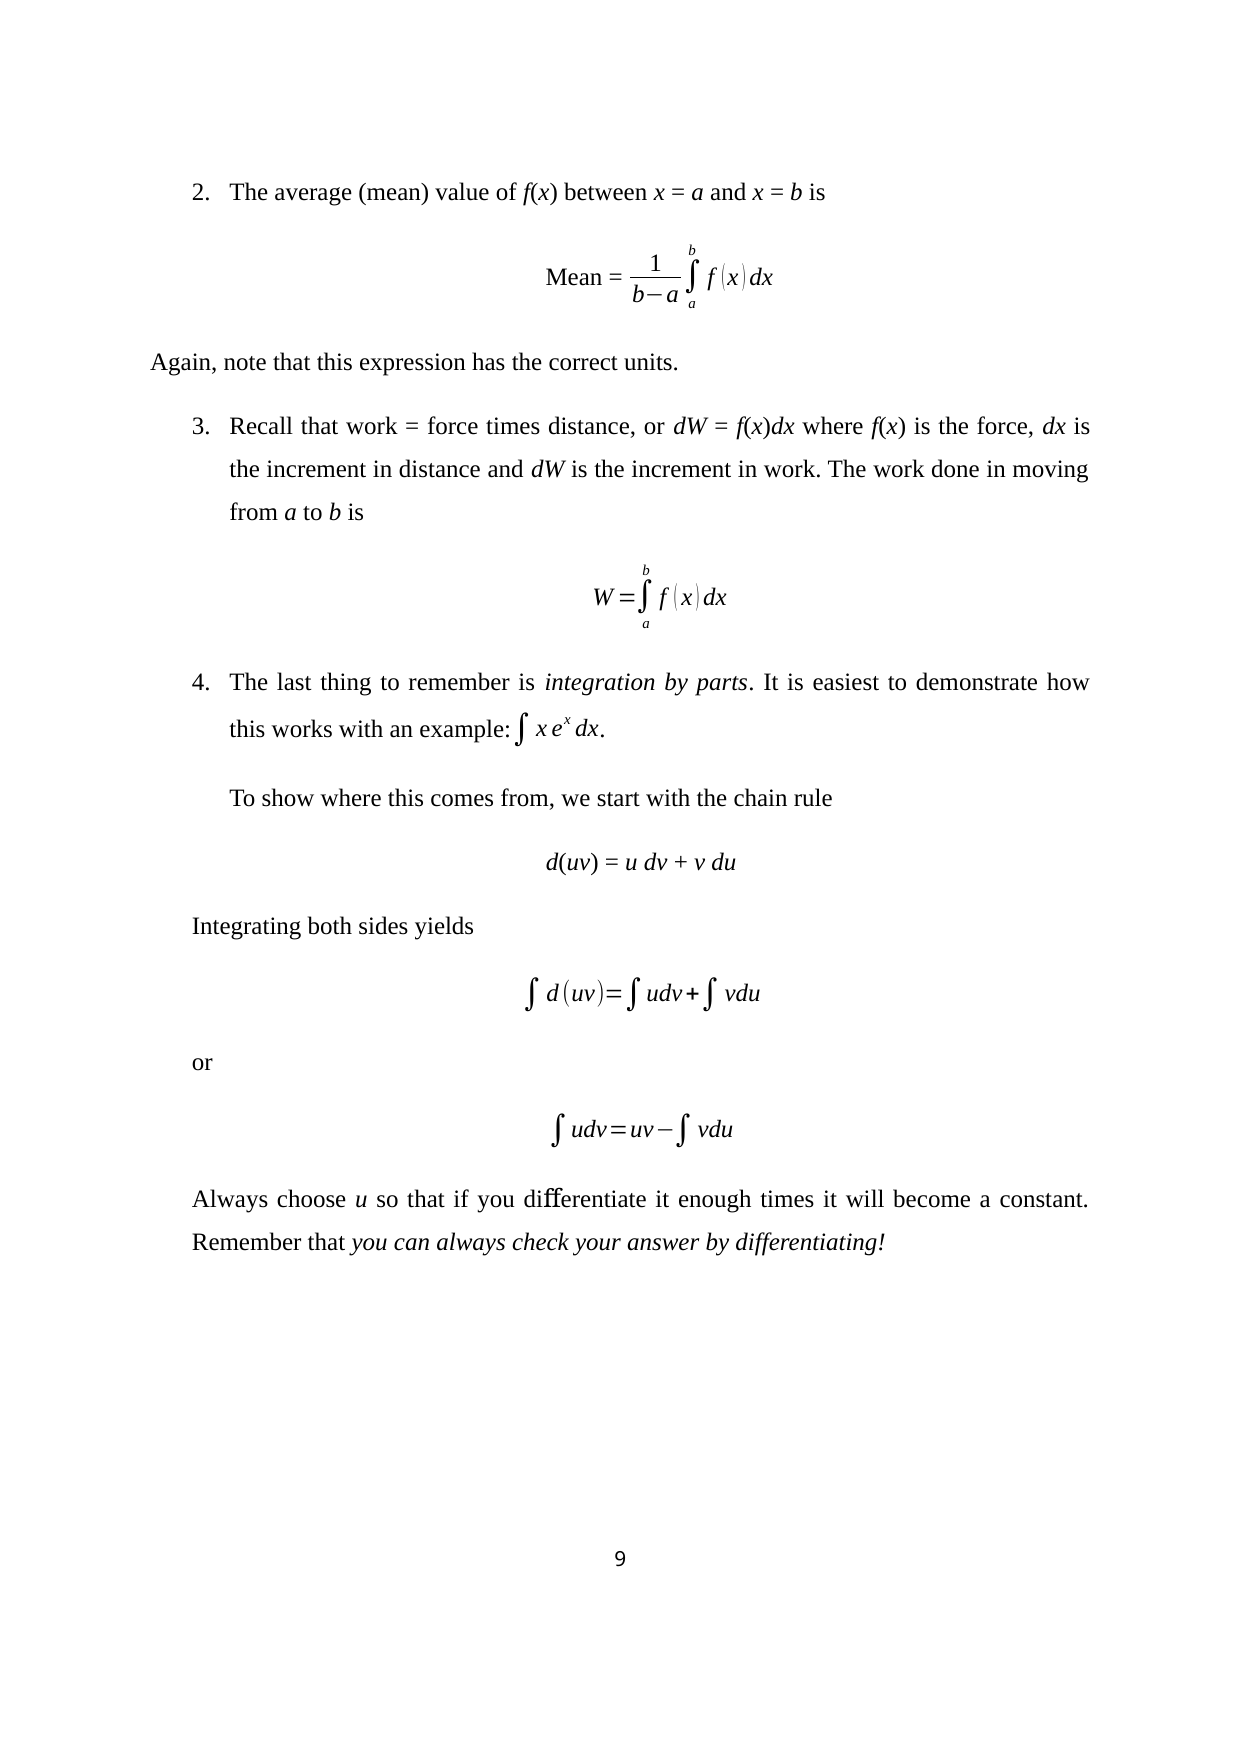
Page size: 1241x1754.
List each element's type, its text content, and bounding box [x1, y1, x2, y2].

text Always choose u so that if you diﬀerentiate it enough times it will become a constant. Remember that you can always check your answer by differentiating! [192, 1184, 1090, 1256]
list The average (mean) value of f(x) between x = a and x = b is [192, 177, 1090, 206]
text Integrating both sides yields [192, 911, 1090, 939]
list Mean = [229, 241, 1090, 312]
text d(uv) = u dv + v du [192, 847, 1090, 876]
list To show where this comes from, we start with the chain rule [229, 783, 1090, 812]
text Again, note that this expression has the correct units. [150, 347, 1090, 376]
list The last thing to remember is integration by parts. It is easiest to demonstrate how this works with an example:. [192, 667, 1090, 748]
text or [192, 1047, 1090, 1076]
list Recall that work = force times distance, or dW = f(x)dx where f(x) is the force, dx is the increment in distance and dW is the increment in work. The work done in moving from a to b is [192, 411, 1090, 526]
